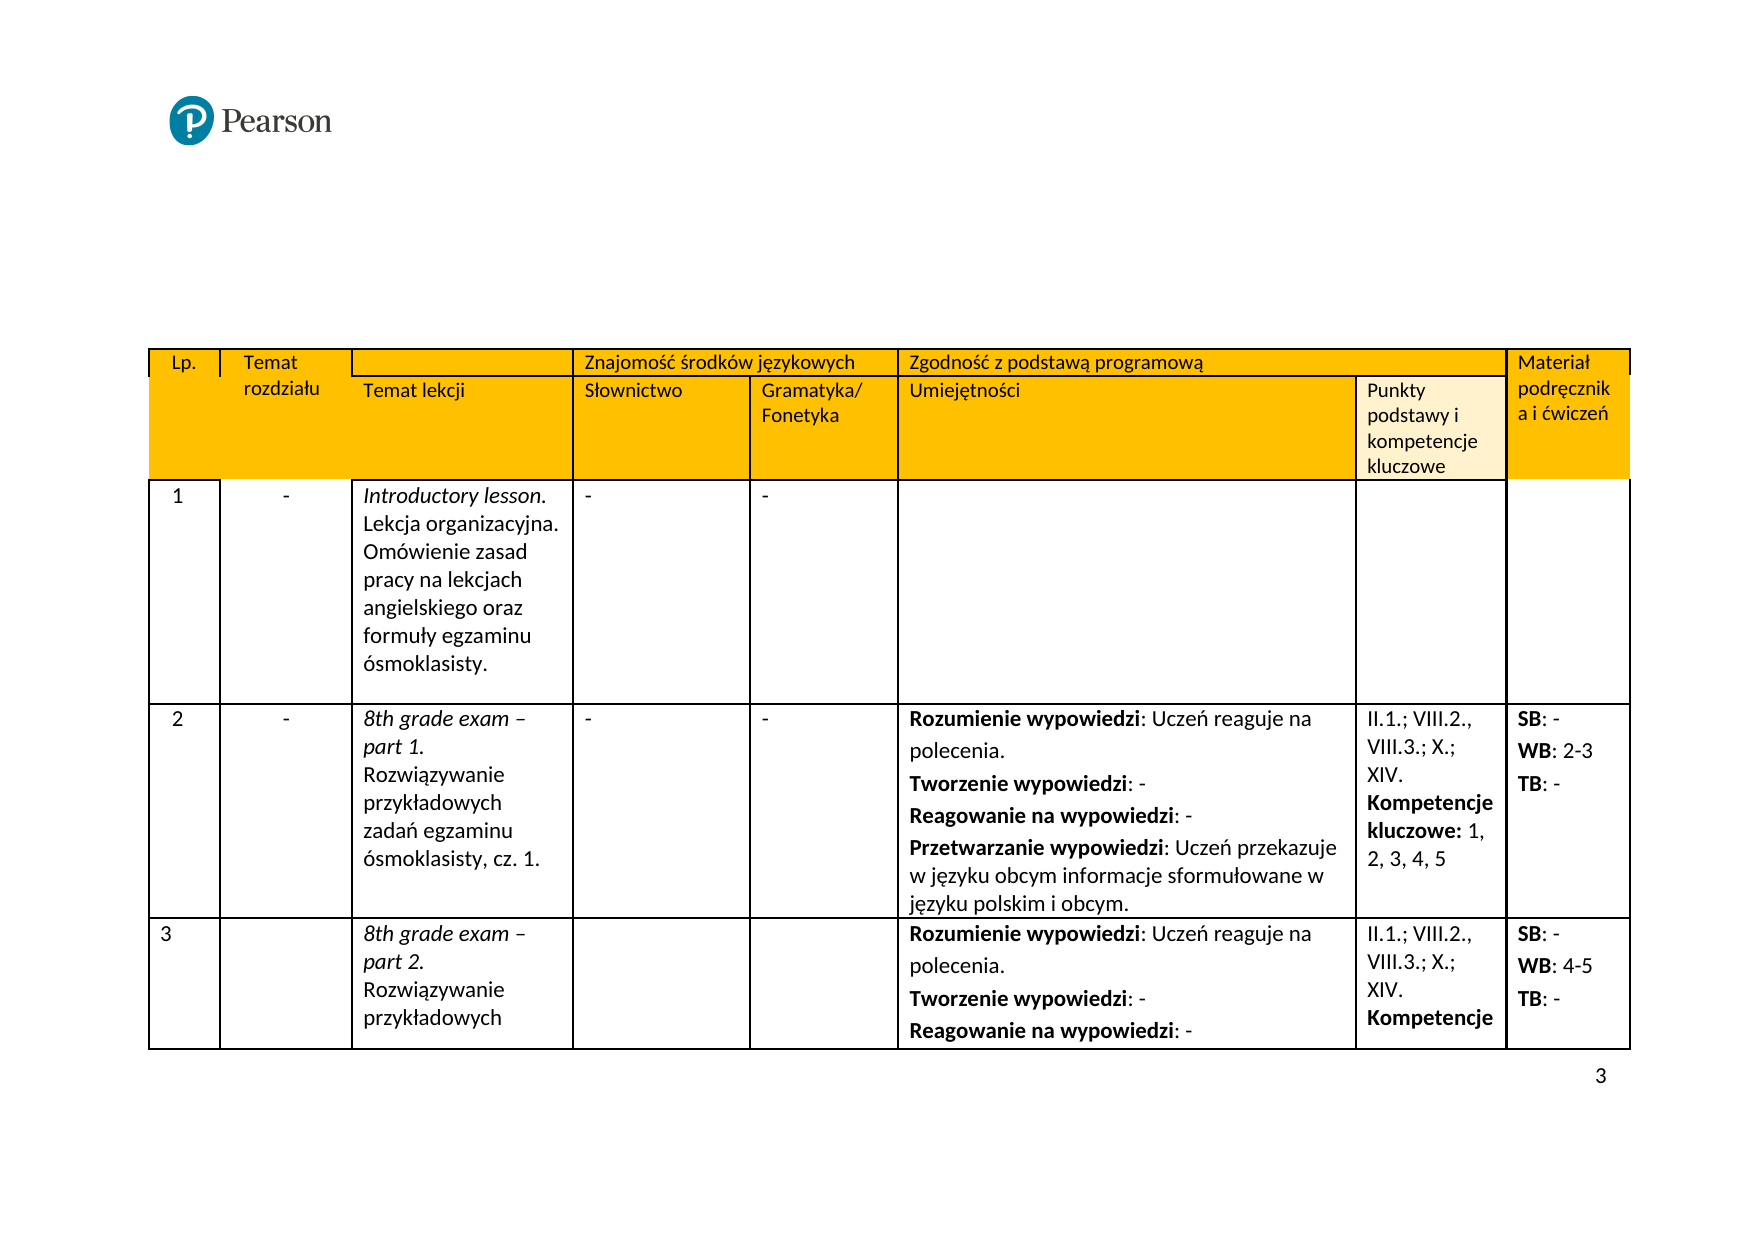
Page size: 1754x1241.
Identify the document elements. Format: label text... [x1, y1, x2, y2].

table_cell - [751, 705, 897, 917]
table_cell Introductory lesson. Lekcja organizacyjna. Omówienie zasad pracy na lekcjach angielskiego oraz formuły egzaminu ósmoklasisty. [353, 481, 572, 702]
table_cell - [221, 705, 351, 917]
table_cell 2 [150, 705, 219, 917]
table_cell [574, 919, 749, 1048]
table_cell Temat lekcji [352, 377, 572, 479]
table_cell - [751, 481, 897, 702]
table_cell - [221, 479, 351, 702]
table_header [353, 350, 572, 375]
table_header Zgodność z podstawą programową [899, 350, 1505, 375]
table_cell SB: - WB: 4-5 TB: - [1508, 919, 1629, 1048]
table_cell SB: - WB: 2-3 TB: - [1508, 705, 1629, 917]
table_cell [1357, 481, 1505, 702]
table_cell Umiejętności [899, 377, 1355, 479]
table_cell Punkty podstawy i kompetencje kluczowe [1357, 377, 1505, 479]
table_header Materiał podręcznika i ćwiczeń [1508, 350, 1630, 479]
table_cell [221, 919, 351, 1048]
table_header Lp. [149, 350, 220, 479]
table_cell [899, 481, 1355, 702]
table_header Temat rozdziału [220, 350, 352, 479]
table_cell - [574, 481, 749, 702]
table_cell 8th grade exam – part 1. Rozwiązywanie przykładowych zadań egzaminu ósmoklasisty, cz. 1. [353, 705, 572, 917]
table_cell Gramatyka/ Fonetyka [751, 377, 897, 479]
table_cell 8th grade exam – part 2. Rozwiązywanie przykładowych zadań egzaminu ósmoklasisty, cz. 2. [353, 919, 572, 1048]
table_cell [751, 919, 897, 1048]
table_cell - [574, 705, 749, 917]
picture [147, 73, 354, 168]
table_cell 1 [150, 481, 219, 702]
table_cell [1508, 479, 1629, 702]
table_cell Słownictwo [574, 377, 749, 479]
table_cell II.1.; VIII.2., VIII.3.; X.; XIV. Kompetencje kluczowe: 1, 2, 3, 4, 5 [1357, 705, 1505, 917]
table_cell 3 [150, 919, 219, 1048]
table_header Znajomość środków językowych [574, 350, 897, 375]
table_cell II.1.; VIII.2., VIII.3.; X.; XIV. Kompetencje kluczowe: 1, 2, 3, 4, 5 [1357, 919, 1505, 1048]
